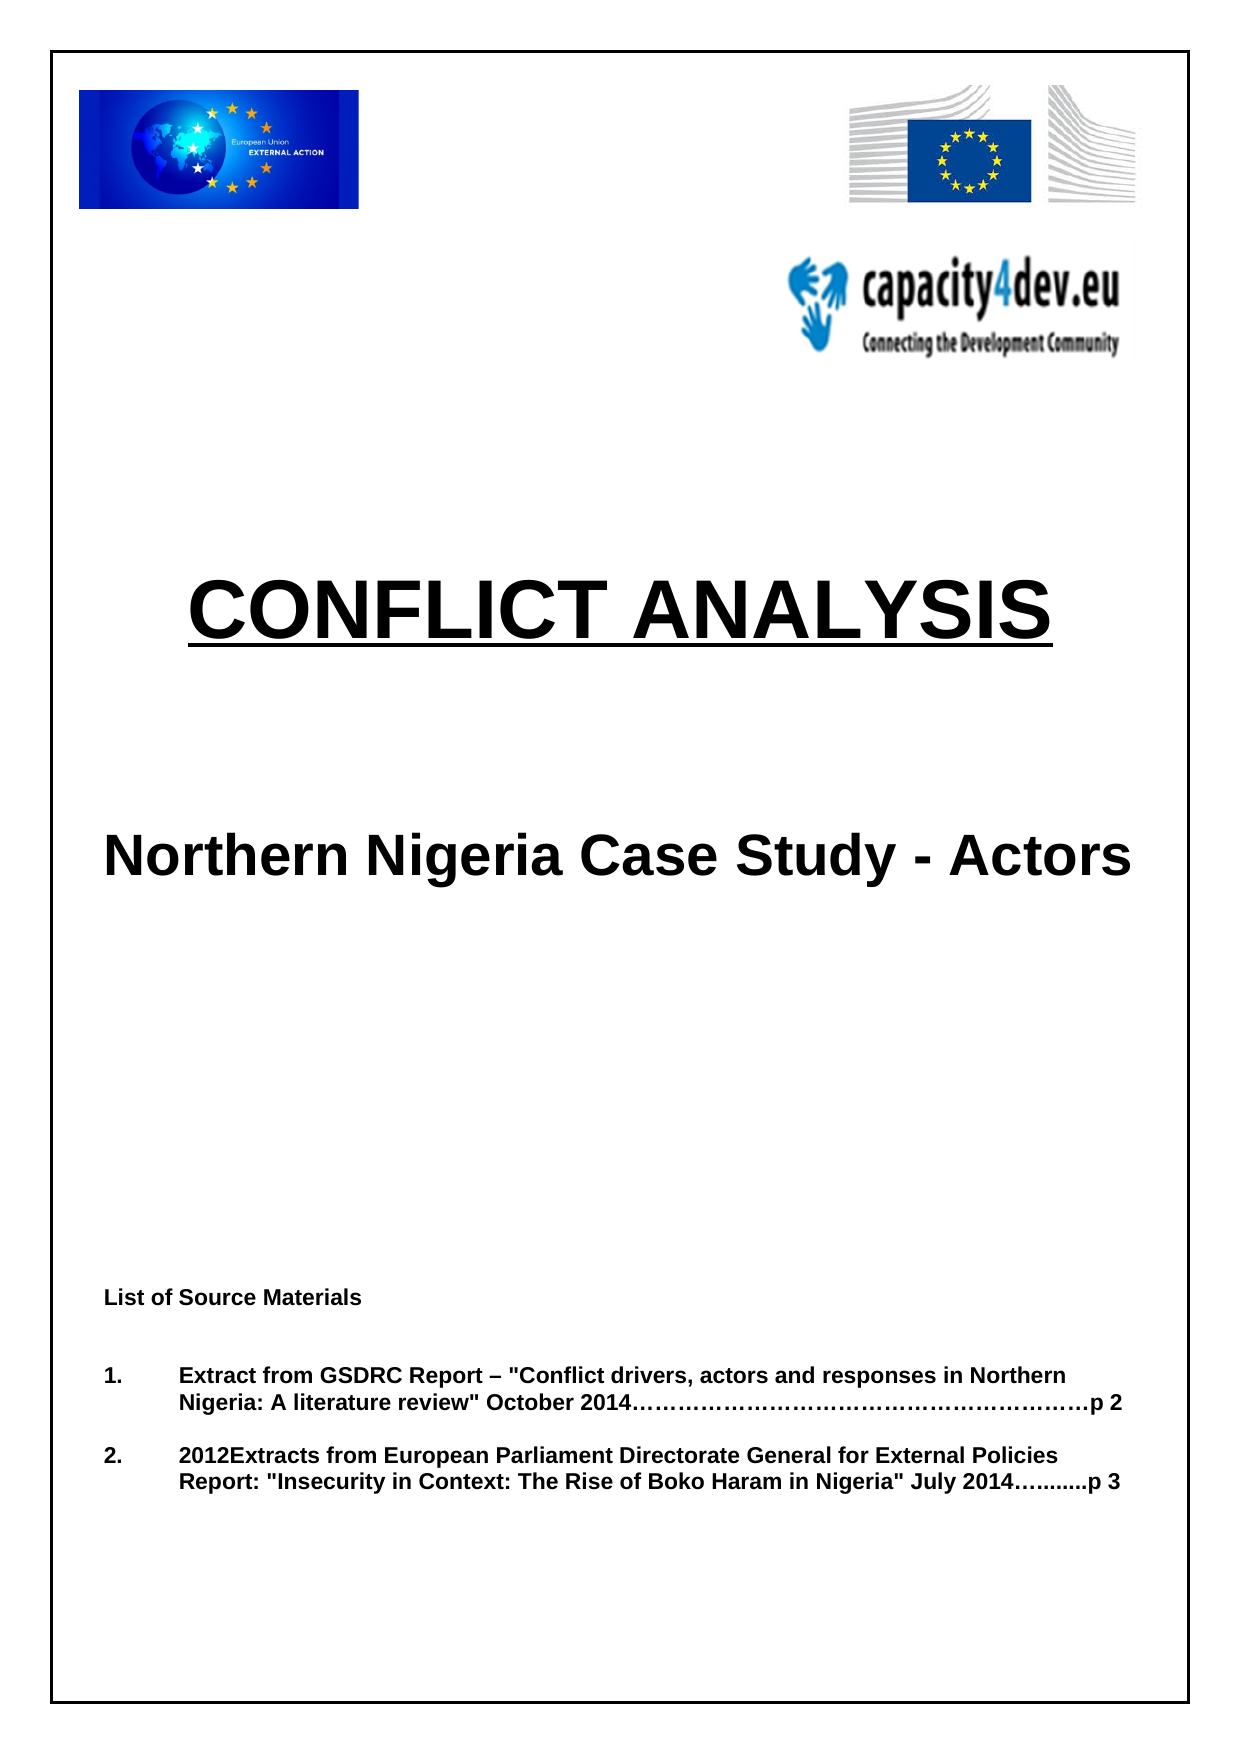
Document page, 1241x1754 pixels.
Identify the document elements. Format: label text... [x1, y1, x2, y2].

picture [829, 85, 1150, 209]
picture [782, 240, 1138, 369]
text 1. Extract from GSDRC Report – "Conflict drivers, actors and responses in Northern Nigeria: A literature review" October 2014……………………………………………………p 2 [103, 1362, 1137, 1415]
picture [79, 90, 359, 209]
text Northern Nigeria Case Study - Actors [103, 821, 1137, 888]
text CONFLICT ANALYSIS [103, 560, 1137, 656]
text 2. 2012Extracts from European Parliament Directorate General for External Policies Report: "Insecurity in Context: The Rise of Boko Haram in Nigeria" July 2014…........p 3 [103, 1442, 1137, 1494]
text List of Source Materials [103, 1283, 1137, 1310]
